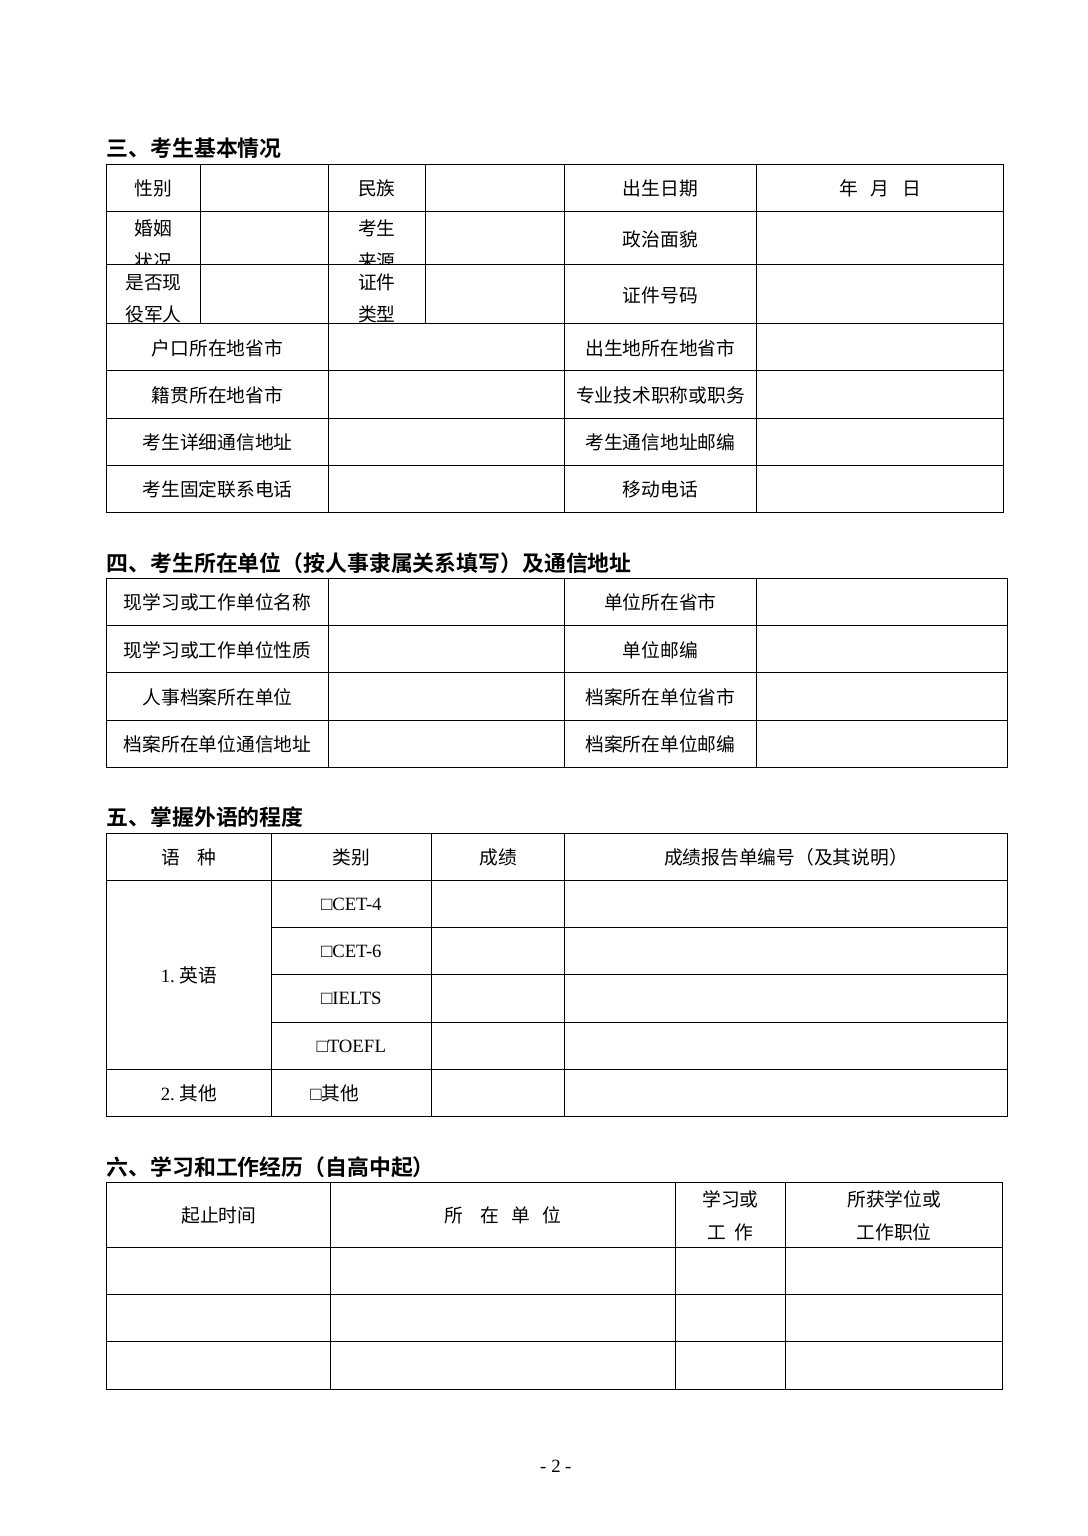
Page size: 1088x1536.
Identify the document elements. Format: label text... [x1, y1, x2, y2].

table_cell [786, 1342, 1002, 1388]
table_header [329, 579, 564, 625]
table_cell [329, 371, 564, 418]
table_cell 档案所在单位邮编 [565, 721, 756, 767]
text 三、考生基本情况 [106, 131, 1005, 163]
table_cell [786, 1295, 1002, 1341]
table_cell 政治面貌 [565, 212, 756, 264]
table_header 成绩报告单编号（及其说明） [565, 834, 1007, 880]
table_cell 婚姻 状况 [107, 212, 200, 264]
table_header 所获学位或 工作职位 [786, 1183, 1002, 1247]
table_cell [432, 975, 564, 1022]
table_header 成绩 [432, 834, 564, 880]
table_cell [329, 721, 564, 767]
table_cell 档案所在单位省市 [565, 673, 756, 719]
table_cell [432, 881, 564, 927]
table_cell [107, 1342, 330, 1388]
table_cell 籍贯所在地省市 [107, 371, 328, 418]
table_cell 人事档案所在单位 [107, 673, 328, 719]
text 五、掌握外语的程度 [106, 800, 1005, 832]
table_cell [676, 1248, 785, 1294]
table_cell [565, 1070, 1007, 1116]
table_cell [432, 1023, 564, 1069]
table_cell □CET-4 [272, 881, 431, 927]
table_header 所 在 单 位 [331, 1183, 675, 1247]
table_cell 专业技术职称或职务 [565, 371, 756, 418]
table_cell 档案所在单位通信地址 [107, 721, 328, 767]
text 六、学习和工作经历（自高中起） [106, 1149, 1005, 1182]
table_cell □IELTS [272, 975, 431, 1022]
table_cell 移动电话 [565, 466, 756, 512]
table_header 类别 [272, 834, 431, 880]
table_header [201, 165, 328, 211]
table_cell [757, 419, 1003, 465]
table_cell 1. 英语 [107, 881, 271, 1069]
table_cell [201, 212, 328, 264]
table_cell [432, 928, 564, 974]
table_cell [757, 626, 1007, 672]
table_cell [757, 265, 1003, 323]
table_cell [757, 721, 1007, 767]
table_cell [329, 673, 564, 719]
table_cell 出生地所在地省市 [565, 324, 756, 370]
table_cell [107, 1248, 330, 1294]
table_cell [426, 212, 564, 264]
table_header [426, 165, 564, 211]
table_header [757, 579, 1007, 625]
table_cell □其他 [272, 1070, 431, 1116]
table_cell □CET-6 [272, 928, 431, 974]
table_cell 考生通信地址邮编 [565, 419, 756, 465]
table_header 起止时间 [107, 1183, 330, 1247]
table_cell 考生 来源 [329, 212, 425, 264]
table_cell 考生固定联系电话 [107, 466, 328, 512]
table_cell 现学习或工作单位性质 [107, 626, 328, 672]
table_header 民族 [329, 165, 425, 211]
table_header 年 月 日 [757, 165, 1003, 211]
table_cell [757, 673, 1007, 719]
table_cell [676, 1342, 785, 1388]
table_header 出生日期 [565, 165, 756, 211]
table_cell [757, 371, 1003, 418]
table_cell [565, 881, 1007, 927]
table_cell [786, 1248, 1002, 1294]
table_cell [432, 1070, 564, 1116]
table_cell [329, 419, 564, 465]
table_cell [331, 1342, 675, 1388]
table_cell [757, 324, 1003, 370]
table_header 现学习或工作单位名称 [107, 579, 328, 625]
table_header 语 种 [107, 834, 271, 880]
table_cell [676, 1295, 785, 1341]
table_cell [329, 626, 564, 672]
table_cell [331, 1248, 675, 1294]
table_cell [426, 265, 564, 323]
table_cell [329, 466, 564, 512]
table_header 单位所在省市 [565, 579, 756, 625]
table_header 学习或 工 作 [676, 1183, 785, 1247]
table_cell □TOEFL [272, 1023, 431, 1069]
table_cell [331, 1295, 675, 1341]
table_cell [565, 975, 1007, 1022]
table_cell 证件 类型 [329, 265, 425, 323]
table_header 性别 [107, 165, 200, 211]
table_cell [757, 466, 1003, 512]
text 四、考生所在单位（按人事隶属关系填写）及通信地址 [106, 545, 1005, 578]
table_cell 单位邮编 [565, 626, 756, 672]
table_cell [107, 1295, 330, 1341]
table_cell 考生详细通信地址 [107, 419, 328, 465]
table_cell 是否现役军人 [107, 265, 200, 323]
table_cell 2. 其他 [107, 1070, 271, 1116]
table_cell [565, 1023, 1007, 1069]
table_cell 证件号码 [565, 265, 756, 323]
table_cell [329, 324, 564, 370]
table_cell [565, 928, 1007, 974]
table_cell 户口所在地省市 [107, 324, 328, 370]
table_cell [201, 265, 328, 323]
table_cell [757, 212, 1003, 264]
